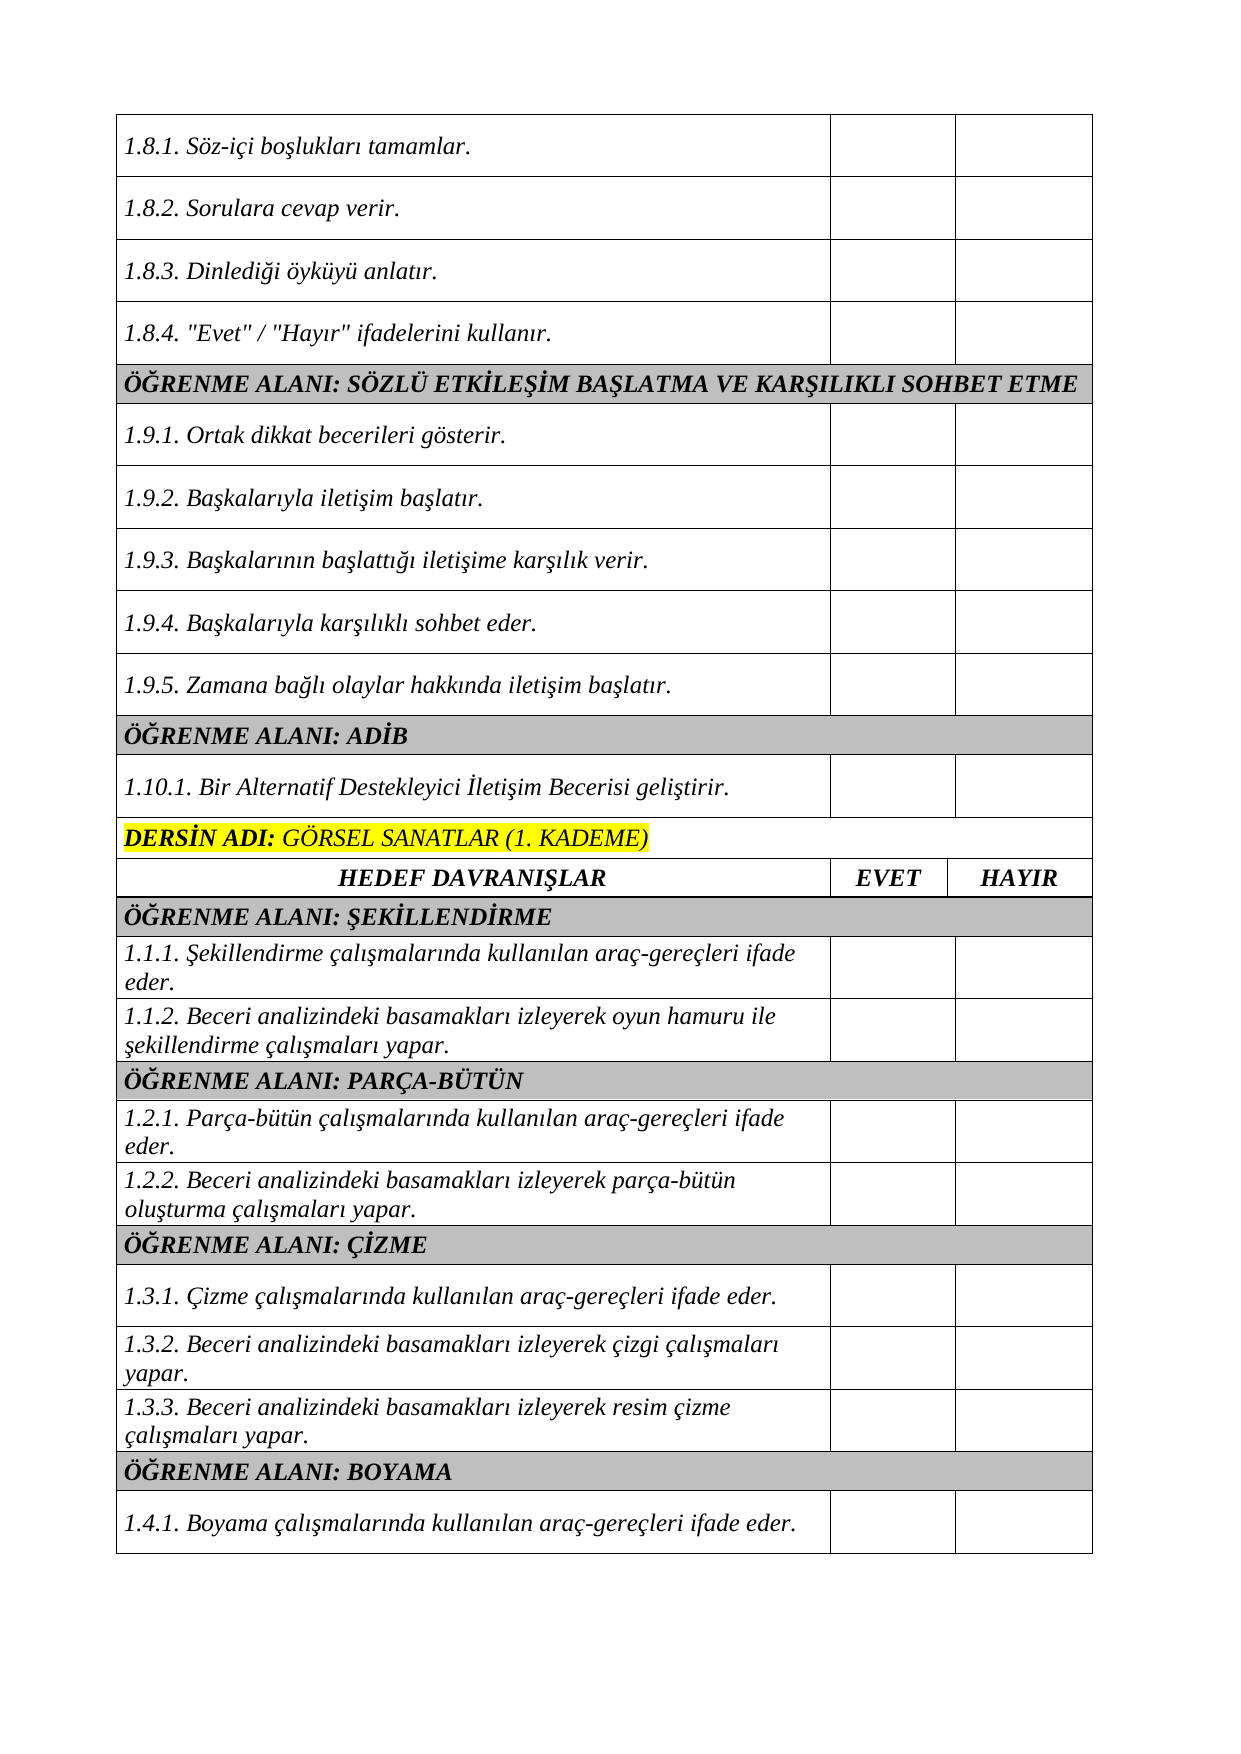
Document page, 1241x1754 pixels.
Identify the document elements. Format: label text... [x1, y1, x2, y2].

table_cell 1.8.3. Dinlediği öyküyü anlatır. [117, 240, 830, 301]
table_cell 1.3.3. Beceri analizindeki basamakları izleyerek resim çizme çalışmaları yapar. [117, 1390, 830, 1451]
table_cell [956, 755, 1092, 817]
table_cell 1.4.1. Boyama çalışmalarında kullanılan araç-gereçleri ifade eder. [117, 1491, 830, 1553]
table_cell 1.1.2. Beceri analizindeki basamakları izleyerek oyun hamuru ile şekillendirme çalışmaları yapar. [117, 999, 830, 1061]
table_cell [956, 529, 1092, 590]
table_cell [956, 1163, 1092, 1224]
table_cell [956, 591, 1092, 653]
table_cell ÖĞRENME ALANI: SÖZLÜ ETKİLEŞİM BAŞLATMA VE KARŞILIKLI SOHBET ETME [117, 365, 1092, 403]
table_cell [831, 654, 955, 715]
table_cell [831, 466, 955, 528]
table_cell 1.9.4. Başkalarıyla karşılıklı sohbet eder. [117, 591, 830, 653]
table_cell [831, 999, 955, 1061]
table_cell [956, 937, 1092, 998]
table_cell 1.3.2. Beceri analizindeki basamakları izleyerek çizgi çalışmaları yapar. [117, 1327, 830, 1389]
table_cell [831, 1265, 955, 1326]
table_cell [831, 177, 955, 239]
table_cell 1.8.1. Söz-içi boşlukları tamamlar. [117, 115, 830, 176]
table_cell 1.9.3. Başkalarının başlattığı iletişime karşılık verir. [117, 529, 830, 590]
table_cell [831, 115, 955, 176]
table_cell ÖĞRENME ALANI: ADİB [117, 716, 1092, 754]
table_cell HAYIR [948, 859, 1092, 896]
table_cell ÖĞRENME ALANI: ŞEKİLLENDİRME [117, 898, 1092, 936]
table_cell 1.9.5. Zamana bağlı olaylar hakkında iletişim başlatır. [117, 654, 830, 715]
table_cell [956, 999, 1092, 1061]
table_cell [956, 654, 1092, 715]
table_cell 1.2.1. Parça-bütün çalışmalarında kullanılan araç-gereçleri ifade eder. [117, 1101, 830, 1162]
table_cell [831, 1327, 955, 1389]
table_cell [831, 1491, 955, 1553]
table_cell [956, 1265, 1092, 1326]
table_cell DERSİN ADI: GÖRSEL SANATLAR (1. KADEME) [117, 818, 1092, 857]
table_cell 1.8.4. "Evet" / "Hayır" ifadelerini kullanır. [117, 302, 830, 364]
table_cell [956, 302, 1092, 364]
table_cell [956, 1327, 1092, 1389]
table_cell 1.9.2. Başkalarıyla iletişim başlatır. [117, 466, 830, 528]
table_cell [956, 177, 1092, 239]
table_cell EVET [831, 859, 947, 896]
table_cell ÖĞRENME ALANI: PARÇA-BÜTÜN [117, 1062, 1092, 1099]
table_cell [831, 591, 955, 653]
table_cell [831, 937, 955, 998]
table_cell [956, 404, 1092, 465]
table_cell [831, 240, 955, 301]
table_cell [831, 755, 955, 817]
table_cell ÖĞRENME ALANI: BOYAMA [117, 1452, 1092, 1490]
table_cell [831, 1390, 955, 1451]
table_cell [956, 466, 1092, 528]
table_cell [831, 302, 955, 364]
table_cell [831, 1163, 955, 1224]
table_cell [956, 1101, 1092, 1162]
table_cell [956, 115, 1092, 176]
table_cell 1.1.1. Şekillendirme çalışmalarında kullanılan araç-gereçleri ifade eder. [117, 937, 830, 998]
table_cell ÖĞRENME ALANI: ÇİZME [117, 1226, 1092, 1264]
table_cell 1.9.1. Ortak dikkat becerileri gösterir. [117, 404, 830, 465]
table_cell 1.2.2. Beceri analizindeki basamakları izleyerek parça-bütün oluşturma çalışmaları yapar. [117, 1163, 830, 1224]
table_cell [831, 404, 955, 465]
table_cell 1.10.1. Bir Alternatif Destekleyici İletişim Becerisi geliştirir. [117, 755, 830, 817]
table_cell [956, 1390, 1092, 1451]
table_cell [956, 1491, 1092, 1553]
table_cell 1.3.1. Çizme çalışmalarında kullanılan araç-gereçleri ifade eder. [117, 1265, 830, 1326]
table_cell [831, 529, 955, 590]
table_cell HEDEF DAVRANIŞLAR [117, 859, 830, 896]
table_cell 1.8.2. Sorulara cevap verir. [117, 177, 830, 239]
table_cell [956, 240, 1092, 301]
table_cell [831, 1101, 955, 1162]
